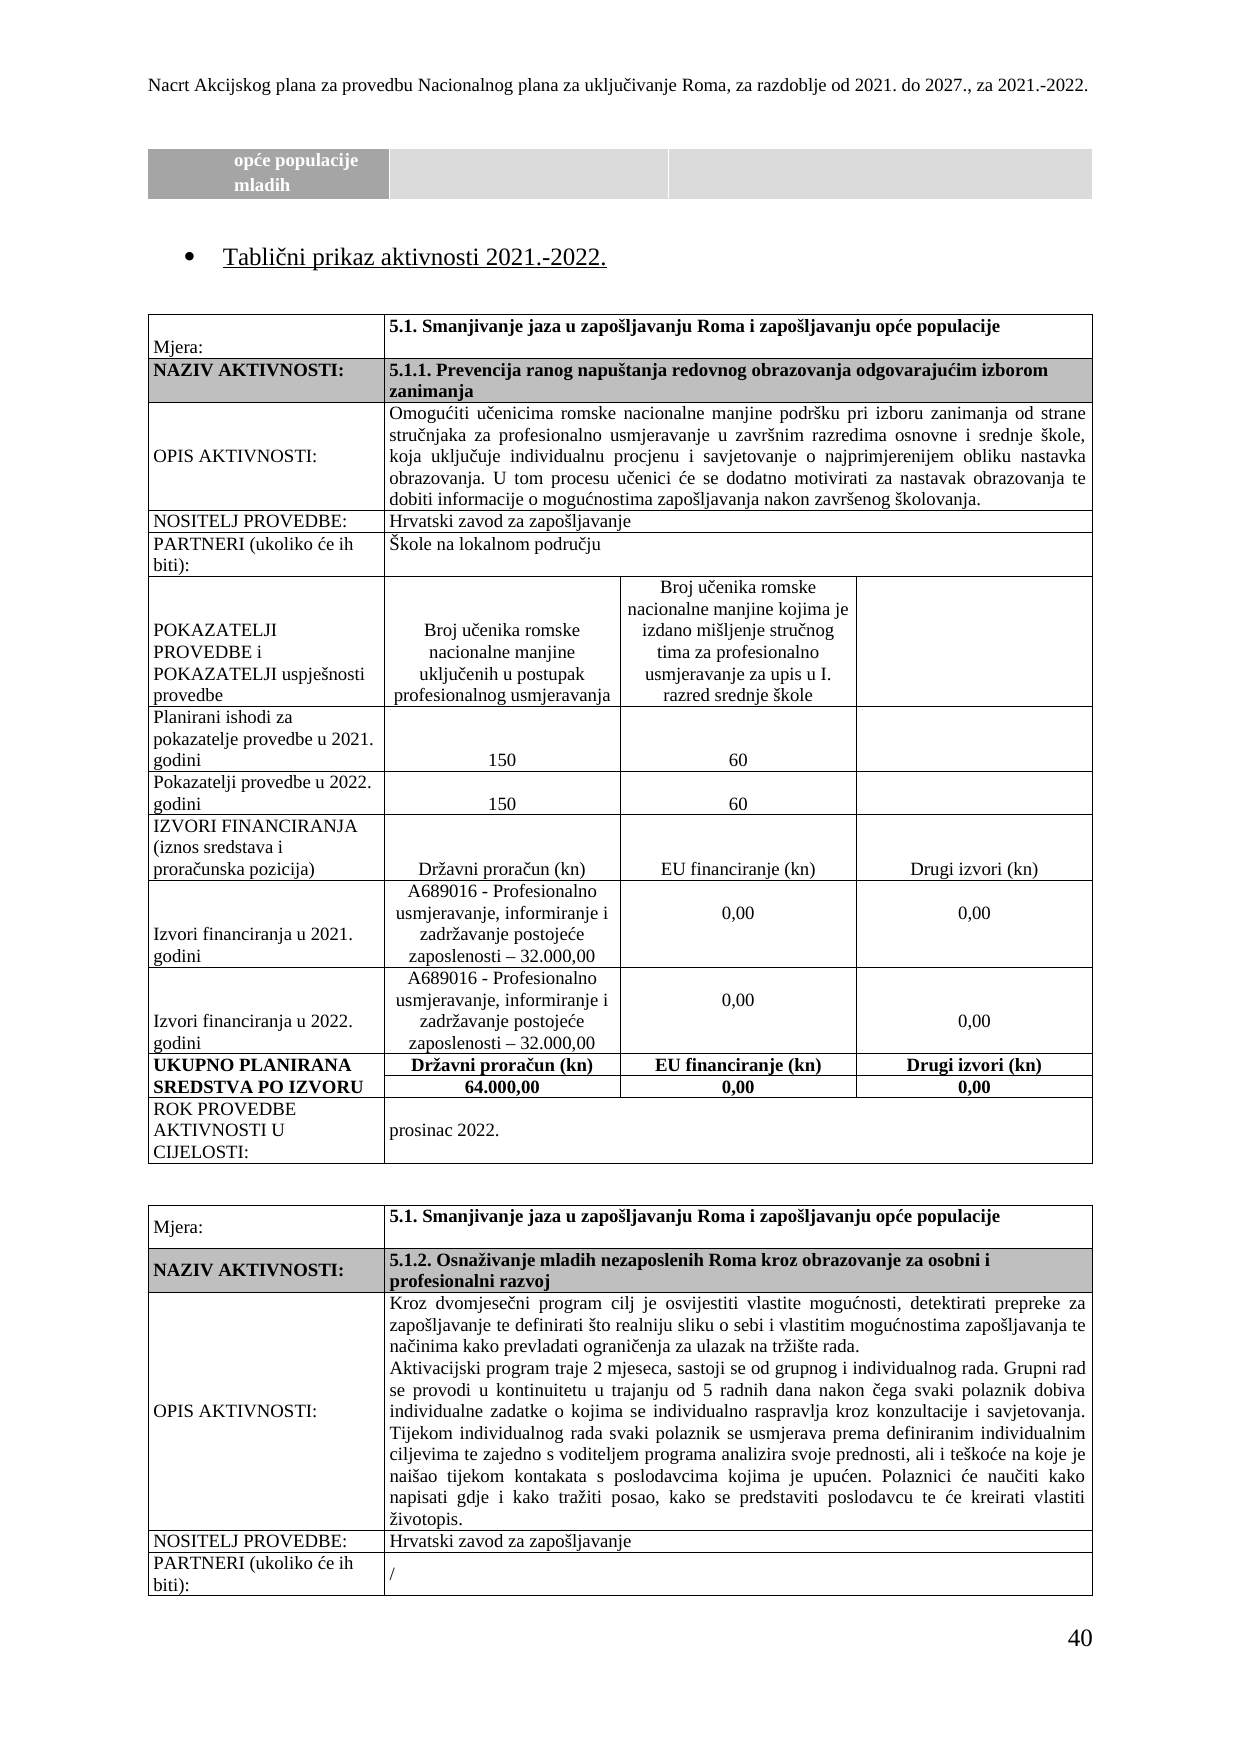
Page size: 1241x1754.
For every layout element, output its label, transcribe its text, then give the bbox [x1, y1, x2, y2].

table_cell Planirani ishodi za pokazatelje provedbe u 2021. godini [149, 707, 384, 771]
table_cell POKAZATELJI PROVEDBE i POKAZATELJI uspješnosti provedbe [149, 577, 384, 706]
table_cell Izvori financiranja u 2021. godini [149, 881, 384, 966]
table_cell [857, 707, 1092, 771]
table_cell UKUPNO PLANIRANA SREDSTVA PO IZVORU [149, 1054, 384, 1097]
table_cell 0,00 [621, 968, 856, 1053]
table_cell Broj učenika romske nacionalne manjine uključenih u postupak profesionalnog usmjeravanja [385, 577, 620, 706]
table_cell 150 [385, 707, 620, 771]
table_cell Hrvatski zavod za zapošljavanje [385, 1531, 1092, 1552]
table_cell 60 [621, 772, 856, 814]
table_cell NOSITELJ PROVEDBE: [149, 511, 384, 532]
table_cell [148, 149, 389, 199]
table_cell NAZIV AKTIVNOSTI: [149, 359, 384, 402]
table_cell 0,00 [857, 1076, 1092, 1097]
table_cell 0,00 [857, 968, 1092, 1053]
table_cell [390, 149, 668, 199]
table_cell 0,00 [621, 881, 856, 966]
table_cell [857, 772, 1092, 814]
table_cell Državni proračun (kn) [385, 1054, 620, 1075]
table_cell Škole na lokalnom području [385, 533, 1092, 576]
table_header Mjera: [149, 315, 384, 358]
table_cell Državni proračun (kn) [385, 815, 620, 879]
table_cell 5.1.1. Prevencija ranog napuštanja redovnog obrazovanja odgovarajućim izborom zanimanja [385, 359, 1092, 402]
table_cell OPIS AKTIVNOSTI: [149, 1293, 384, 1529]
table_cell EU financiranje (kn) [621, 1054, 856, 1075]
table_header 5.1. Smanjivanje jaza u zapošljavanju Roma i zapošljavanju opće populacije [385, 1206, 1092, 1248]
table_cell A689016 - Profesionalno usmjeravanje, informiranje i zadržavanje postojeće zaposlenosti – 32.000,00 [385, 881, 620, 966]
table_header Mjera: [149, 1206, 384, 1248]
table_cell Broj učenika romske nacionalne manjine kojima je izdano mišljenje stručnog tima za profesionalno usmjeravanje za upis u I. razred srednje škole [621, 577, 856, 706]
table_cell Pokazatelji provedbe u 2022. godini [149, 772, 384, 814]
subtitle Tablični prikaz aktivnosti 2021.-2022. [185, 242, 1093, 271]
table_cell Omogućiti učenicima romske nacionalne manjine podršku pri izboru zanimanja od strane stručnjaka za profesionalno usmjeravanje u završnim razredima osnovne i srednje škole, koja uključuje individualnu procjenu i savjetovanje o najprimjerenijem obliku nastavka obrazovanja. U tom procesu učenici će se dodatno motivirati za nastavak obrazovanja te dobiti informacije o mogućnostima zapošljavanja nakon završenog školovanja. [385, 403, 1092, 510]
table_cell Izvori financiranja u 2022. godini [149, 968, 384, 1053]
table_header 5.1. Smanjivanje jaza u zapošljavanju Roma i zapošljavanju opće populacije [385, 315, 1092, 358]
table_cell Kroz dvomjesečni program cilj je osvijestiti vlastite mogućnosti, detektirati prepreke za zapošljavanje te definirati što realniju sliku o sebi i vlastitim mogućnostima zapošljavanja te načinima kako prevladati ograničenja za ulazak na tržište rada. Aktivacijski program traje 2 mjeseca, sastoji se od grupnog i individualnog rada. Grupni rad se provodi u kontinuitetu u trajanju od 5 radnih dana nakon čega svaki polaznik dobiva individualne zadatke o kojima se individualno raspravlja kroz konzultacije i savjetovanja. Tijekom individualnog rada svaki polaznik se usmjerava prema definiranim individualnim ciljevima te zajedno s voditeljem programa analizira svoje prednosti, ali i teškoće na koje je naišao tijekom kontakata s poslodavcima kojima je upućen. Polaznici će naučiti kako napisati gdje i kako tražiti posao, kako se predstaviti poslodavcu te će kreirati vlastiti životopis. [385, 1293, 1092, 1529]
table_cell EU financiranje (kn) [621, 815, 856, 879]
table_cell Hrvatski zavod za zapošljavanje [385, 511, 1092, 532]
table_cell NOSITELJ PROVEDBE: [149, 1531, 384, 1552]
table_cell PARTNERI (ukoliko će ih biti): [149, 533, 384, 576]
table_cell 64.000,00 [385, 1076, 620, 1097]
table_cell IZVORI FINANCIRANJA (iznos sredstava i proračunska pozicija) [149, 815, 384, 879]
table_cell 0,00 [857, 881, 1092, 966]
table_cell A689016 - Profesionalno usmjeravanje, informiranje i zadržavanje postojeće zaposlenosti – 32.000,00 [385, 968, 620, 1053]
table_cell Drugi izvori (kn) [857, 1054, 1092, 1075]
table_cell 60 [621, 707, 856, 771]
table_cell 0,00 [621, 1076, 856, 1097]
table_cell PARTNERI (ukoliko će ih biti): [149, 1553, 384, 1595]
table_cell ROK PROVEDBE AKTIVNOSTI U CIJELOSTI: [149, 1098, 384, 1162]
table_cell NAZIV AKTIVNOSTI: [149, 1249, 384, 1292]
table_cell [857, 577, 1092, 706]
table_cell 5.1.2. Osnaživanje mladih nezaposlenih Roma kroz obrazovanje za osobni i profesionalni razvoj [385, 1249, 1092, 1292]
table_cell prosinac 2022. [385, 1098, 1092, 1162]
table_cell OPIS AKTIVNOSTI: [149, 403, 384, 510]
table_cell 150 [385, 772, 620, 814]
table_cell Drugi izvori (kn) [857, 815, 1092, 879]
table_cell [669, 149, 1092, 199]
table_cell / [385, 1553, 1092, 1595]
